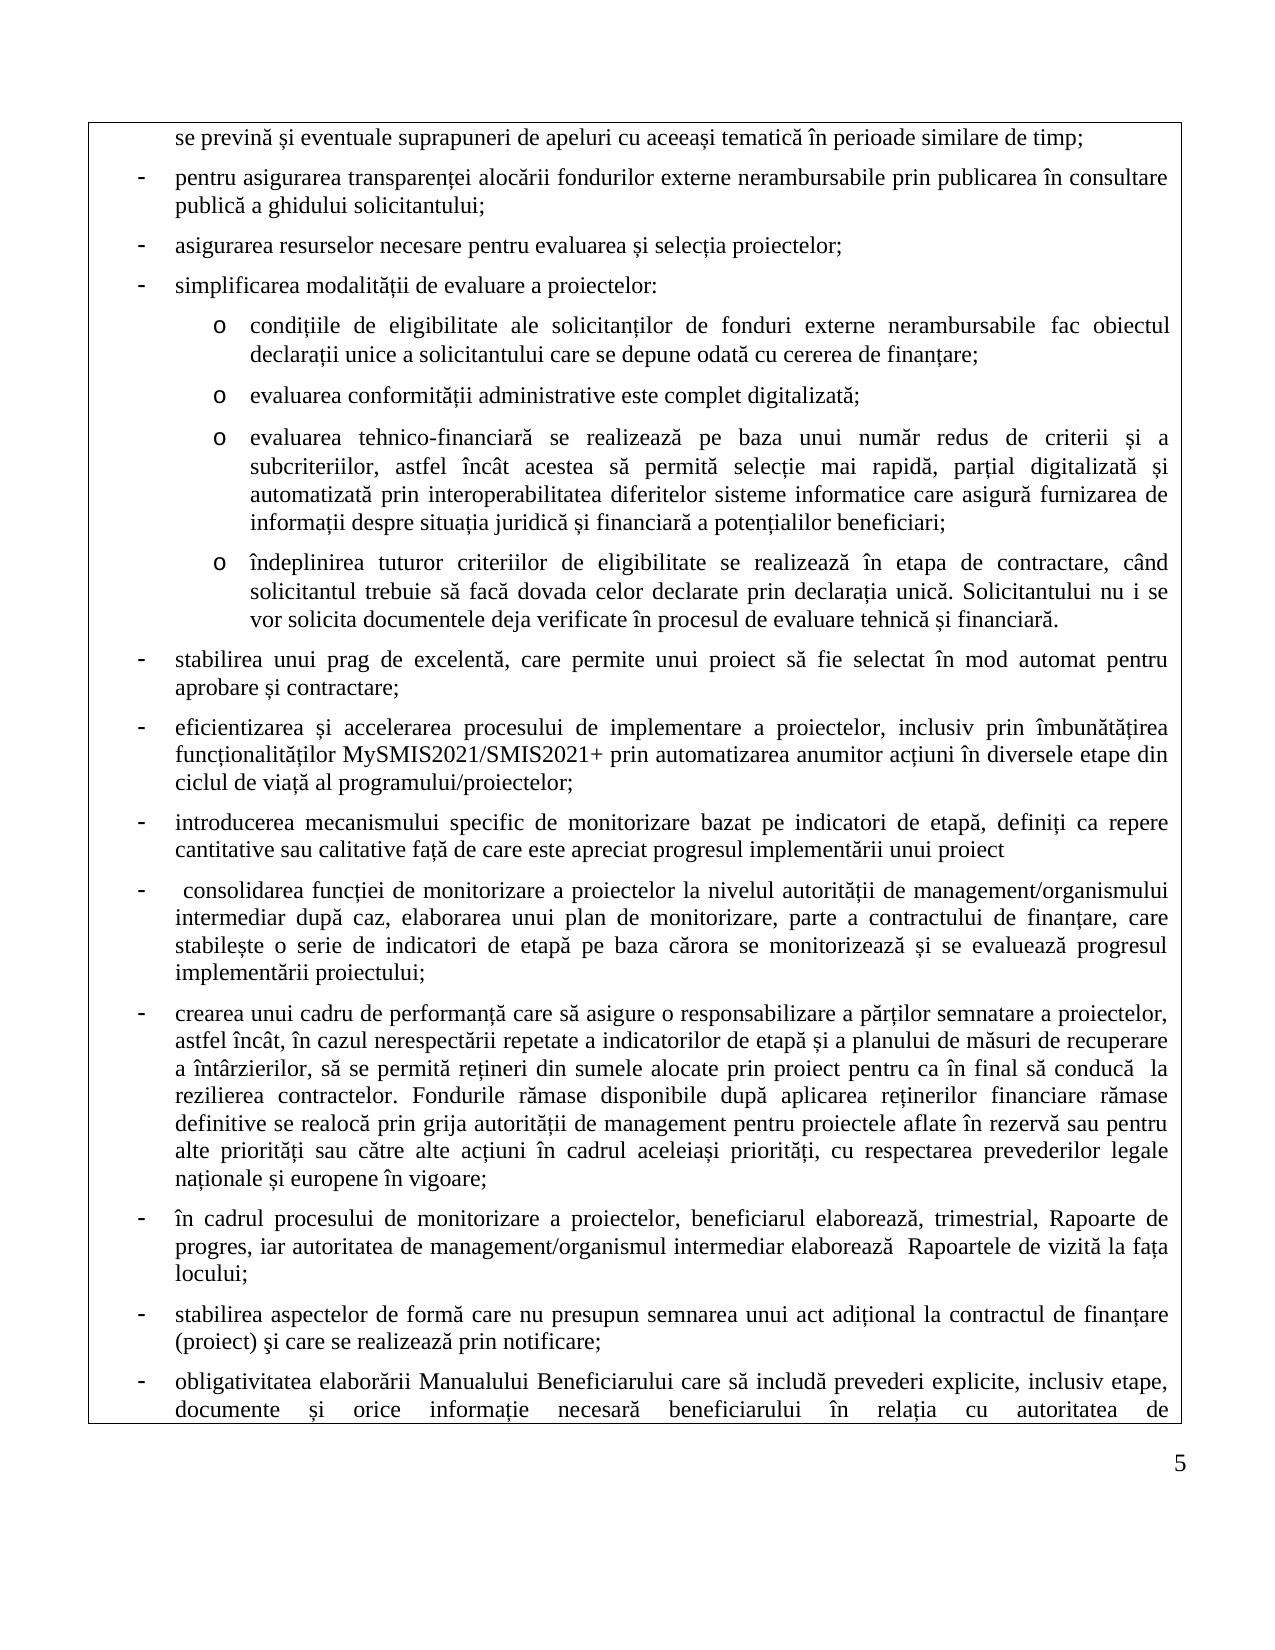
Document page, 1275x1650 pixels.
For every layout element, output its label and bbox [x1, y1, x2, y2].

table_header [89, 123, 1181, 1422]
